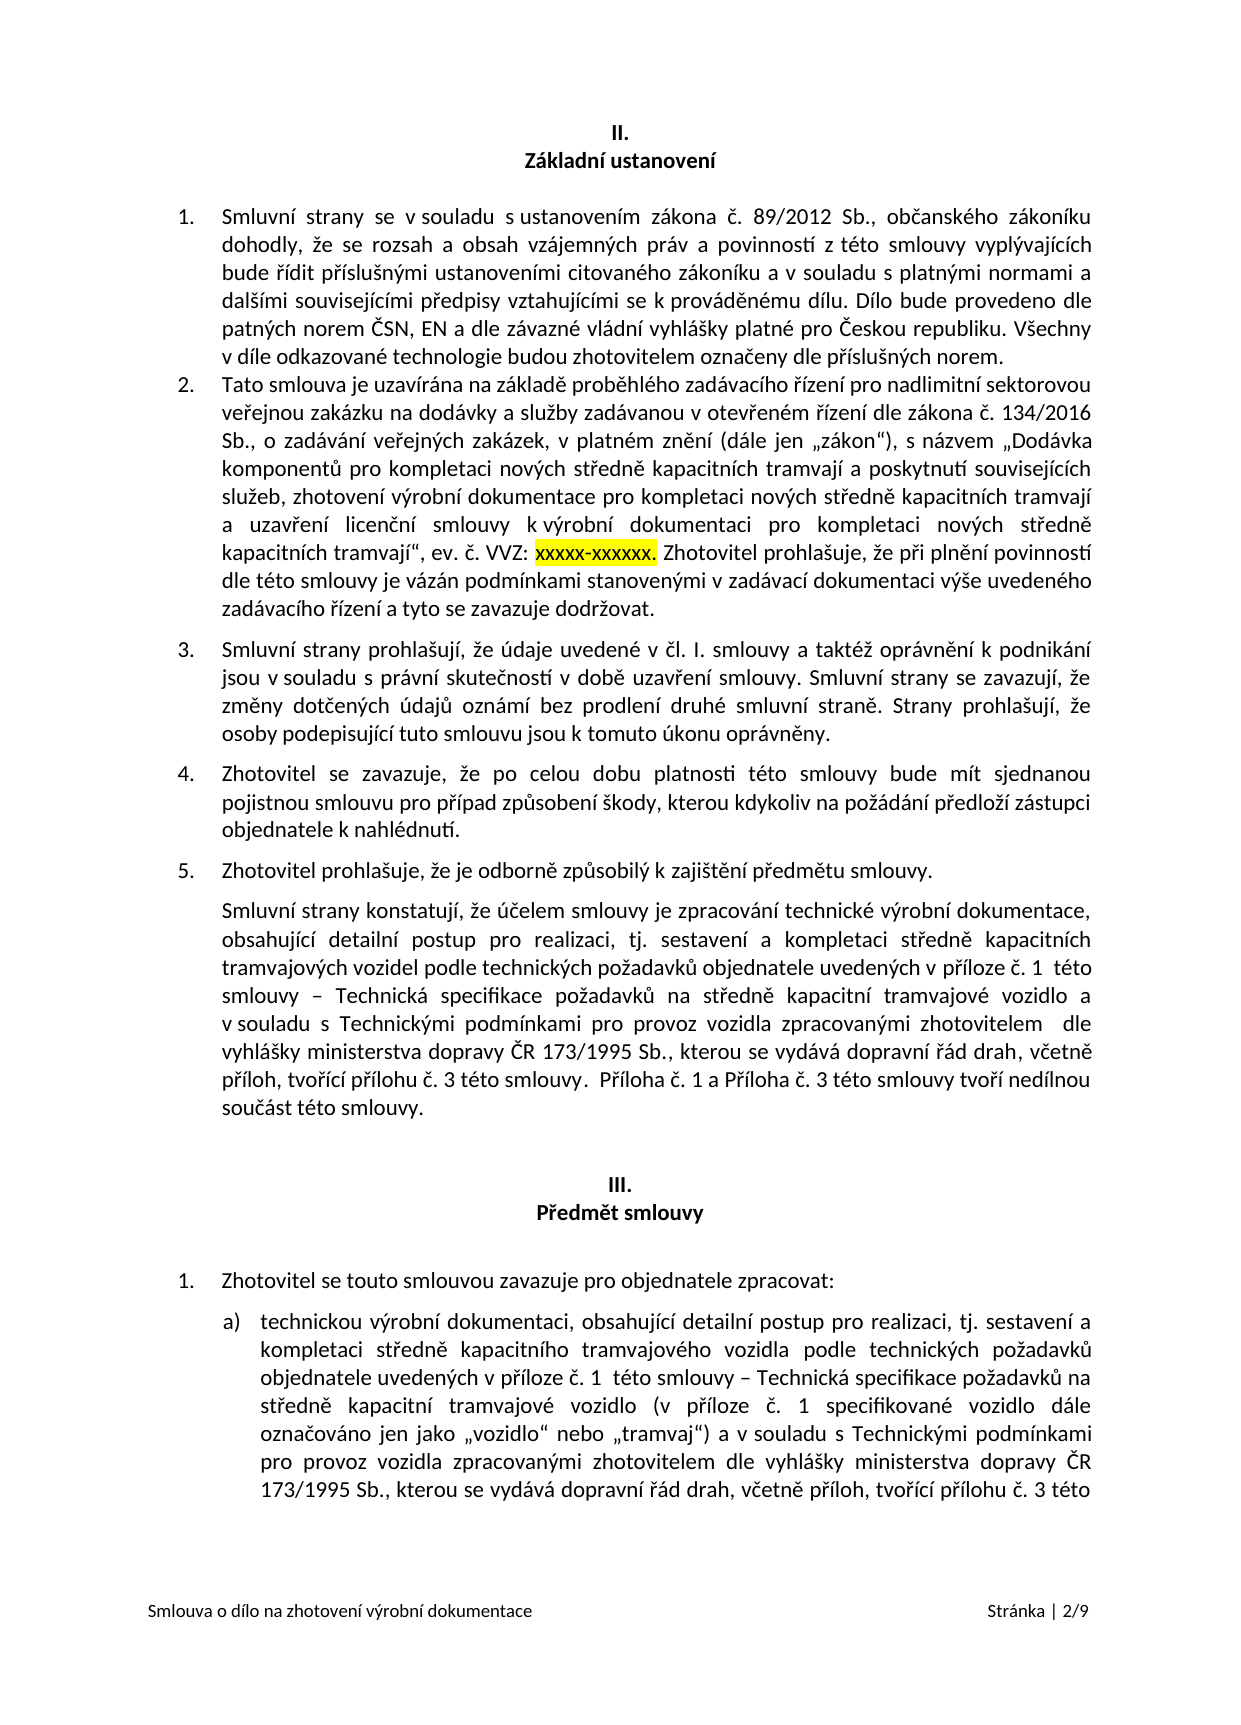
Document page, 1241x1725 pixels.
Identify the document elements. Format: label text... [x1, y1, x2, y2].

list Zhotovitel se touto smlouvou zavazuje pro objednatele zpracovat: [177, 1266, 1092, 1294]
text Předmět smlouvy [148, 1198, 1092, 1226]
list Tato smlouva je uzavírána na základě proběhlého zadávacího řízení pro nadlimitní sektorovou veřejnou zakázku na dodávky a služby zadávanou v otevřeném řízení dle zákona č. 134/2016 Sb., o zadávání veřejných zakázek, v platném znění (dále jen „zákon“), s názvem „Dodávka komponentů pro kompletaci nových středně kapacitních tramvají a poskytnutí souvisejících služeb, zhotovení výrobní dokumentace pro kompletaci nových středně kapacitních tramvají a uzavření licenční smlouvy k výrobní dokumentaci pro kompletaci nových středně kapacitních tramvají“, ev. č. VVZ: xxxxx-xxxxxx. Zhotovitel prohlašuje, že při plnění povinností dle této smlouvy je vázán podmínkami stanovenými v zadávací dokumentaci výše uvedeného zadávacího řízení a tyto se zavazuje dodržovat. [177, 370, 1092, 622]
list Smluvní strany konstatují, že účelem smlouvy je zpracování technické výrobní dokumentace, obsahující detailní postup pro realizaci, tj. sestavení a kompletaci středně kapacitních tramvajových vozidel podle technických požadavků objednatele uvedených v příloze č. 1 této smlouvy – Technická specifikace požadavků na středně kapacitní tramvajové vozidlo a v souladu s Technickými podmínkami pro provoz vozidla zpracovanými zhotovitelem dle vyhlášky ministerstva dopravy ČR 173/1995 Sb., kterou se vydává dopravní řád drah, včetně příloh, tvořící přílohu č. 3 této smlouvy. Příloha č. 1 a Příloha č. 3 této smlouvy tvoří nedílnou součást této smlouvy. [222, 897, 1092, 1121]
text II. [148, 118, 1092, 146]
list Smluvní strany prohlašují, že údaje uvedené v čl. I. smlouvy a taktéž oprávnění k podnikání jsou v souladu s právní skutečností v době uzavření smlouvy. Smluvní strany se zavazují, že změny dotčených údajů oznámí bez prodlení druhé smluvní straně. Strany prohlašují, že osoby podepisující tuto smlouvu jsou k tomuto úkonu oprávněny. [177, 635, 1092, 747]
list Smluvní strany se v souladu s ustanovením zákona č. 89/2012 Sb., občanského zákoníku dohodly, že se rozsah a obsah vzájemných práv a povinností z této smlouvy vyplývajících bude řídit příslušnými ustanoveními citovaného zákoníku a v souladu s platnými normami a dalšími souvisejícími předpisy vztahujícími se k prováděnému dílu. Dílo bude provedeno dle patných norem ČSN, EN a dle závazné vládní vyhlášky platné pro Českou republiku. Všechny v díle odkazované technologie budou zhotovitelem označeny dle příslušných norem. [177, 202, 1092, 370]
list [223, 1307, 1092, 1503]
list Zhotovitel prohlašuje, že je odborně způsobilý k zajištění předmětu smlouvy. [177, 856, 1092, 884]
text III. [148, 1170, 1092, 1198]
list Základní ustanovení [148, 146, 1092, 174]
list Zhotovitel se zavazuje, že po celou dobu platnosti této smlouvy bude mít sjednanou pojistnou smlouvu pro případ způsobení škody, kterou kdykoliv na požádání předloží zástupci objednatele k nahlédnutí. [177, 759, 1092, 844]
